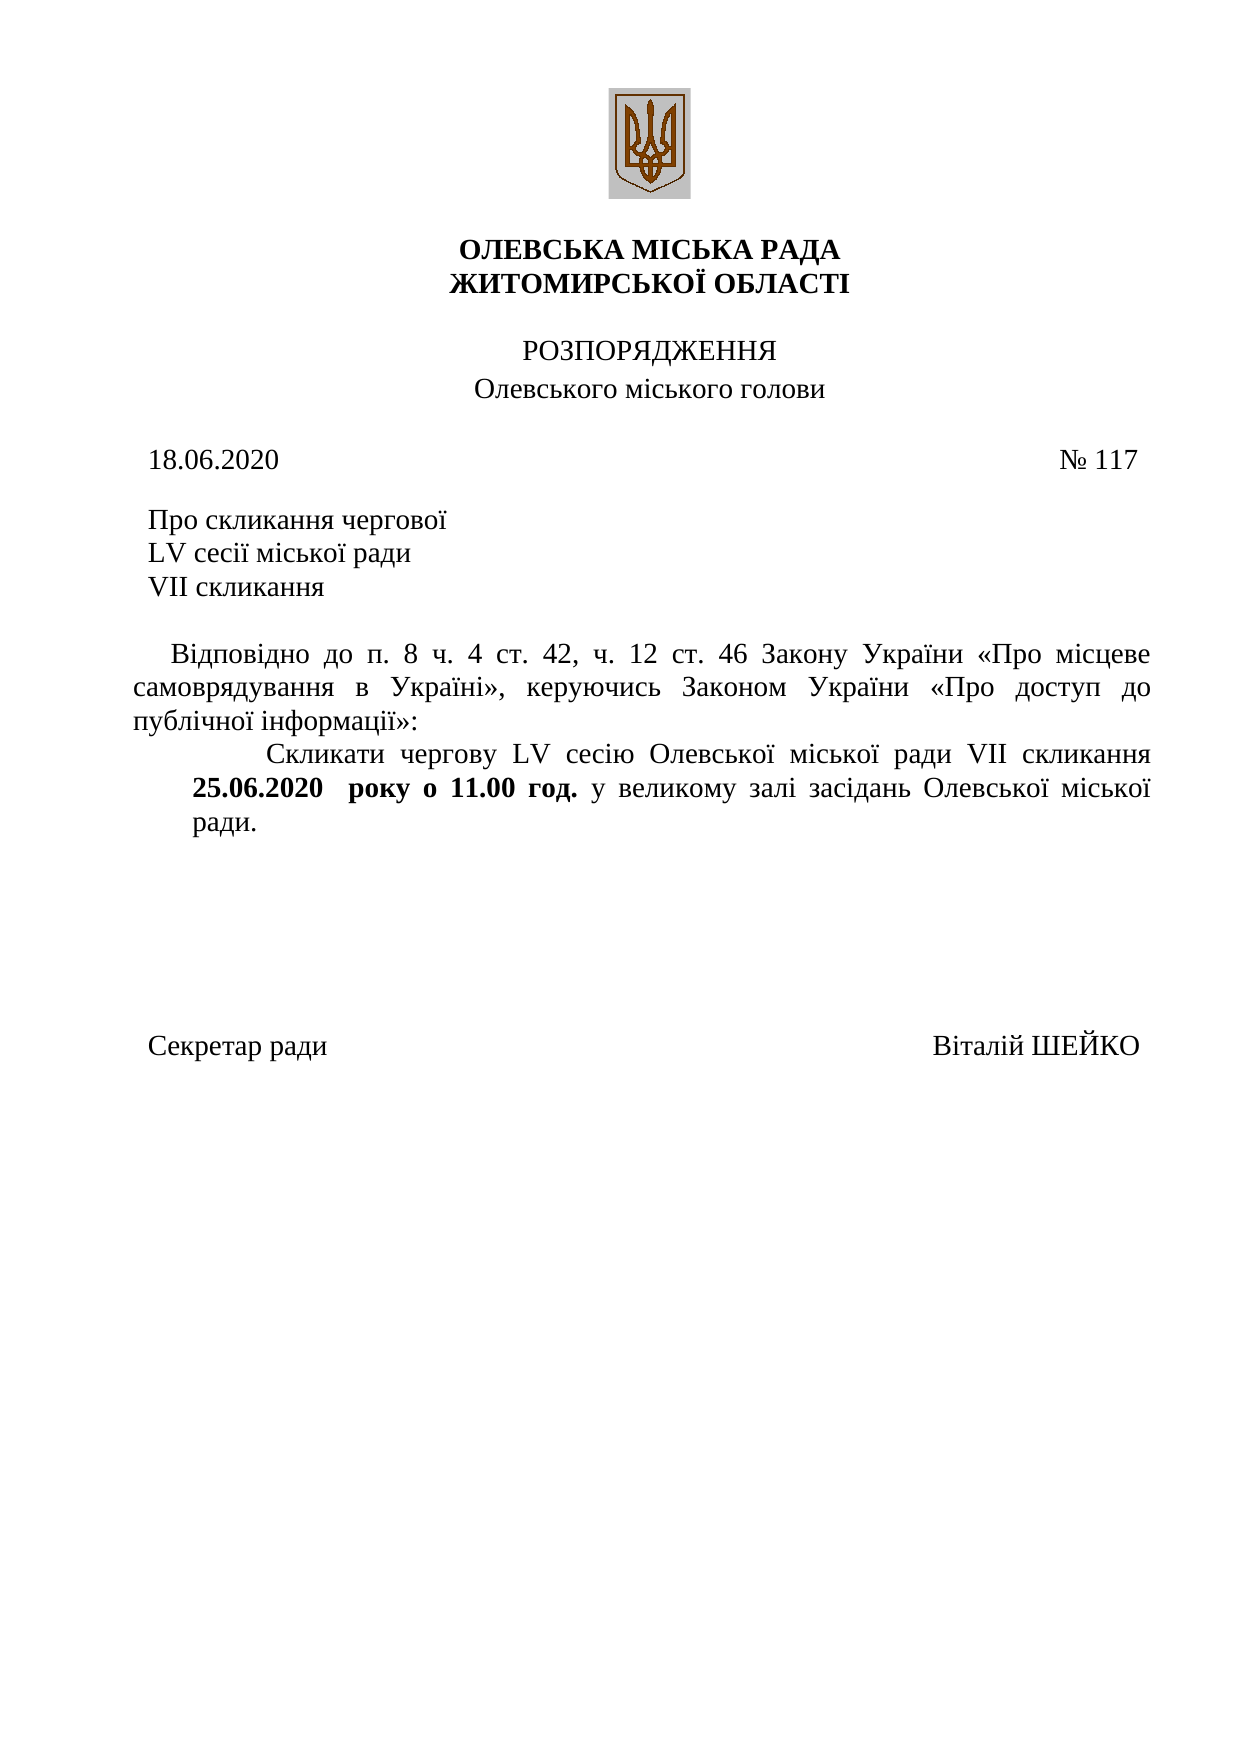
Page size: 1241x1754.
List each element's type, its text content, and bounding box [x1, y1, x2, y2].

list LV сесії міської ради [148, 535, 1152, 569]
text Олевського міського голови [148, 372, 1152, 405]
text ОЛЕВСЬКА МІСЬКА РАДА [148, 232, 1152, 266]
text 18.06.2020 № 117 [148, 442, 1152, 476]
text РОЗПОРЯДЖЕННЯ [148, 333, 1152, 367]
list Відповідно до п. 8 ч. 4 ст. 42, ч. 12 ст. 46 Закону України «Про місцеве самоврядування в Україні», керуючись Законом України «Про доступ до публічної інформації»: [133, 636, 1152, 737]
list Про скликання чергової [148, 502, 1152, 535]
text Секретар ради Віталій ШЕЙКО [148, 1028, 1152, 1061]
text ЖИТОМИРСЬКОЇ ОБЛАСТІ [148, 266, 1152, 299]
list Скликати чергову LV сесію Олевської міської ради VІІ скликання 25.06.2020 року о 11.00 год. у великому залі засідань Олевської міської ради. [192, 737, 1152, 837]
list VІІ скликання [148, 569, 1152, 602]
picture [608, 88, 691, 199]
